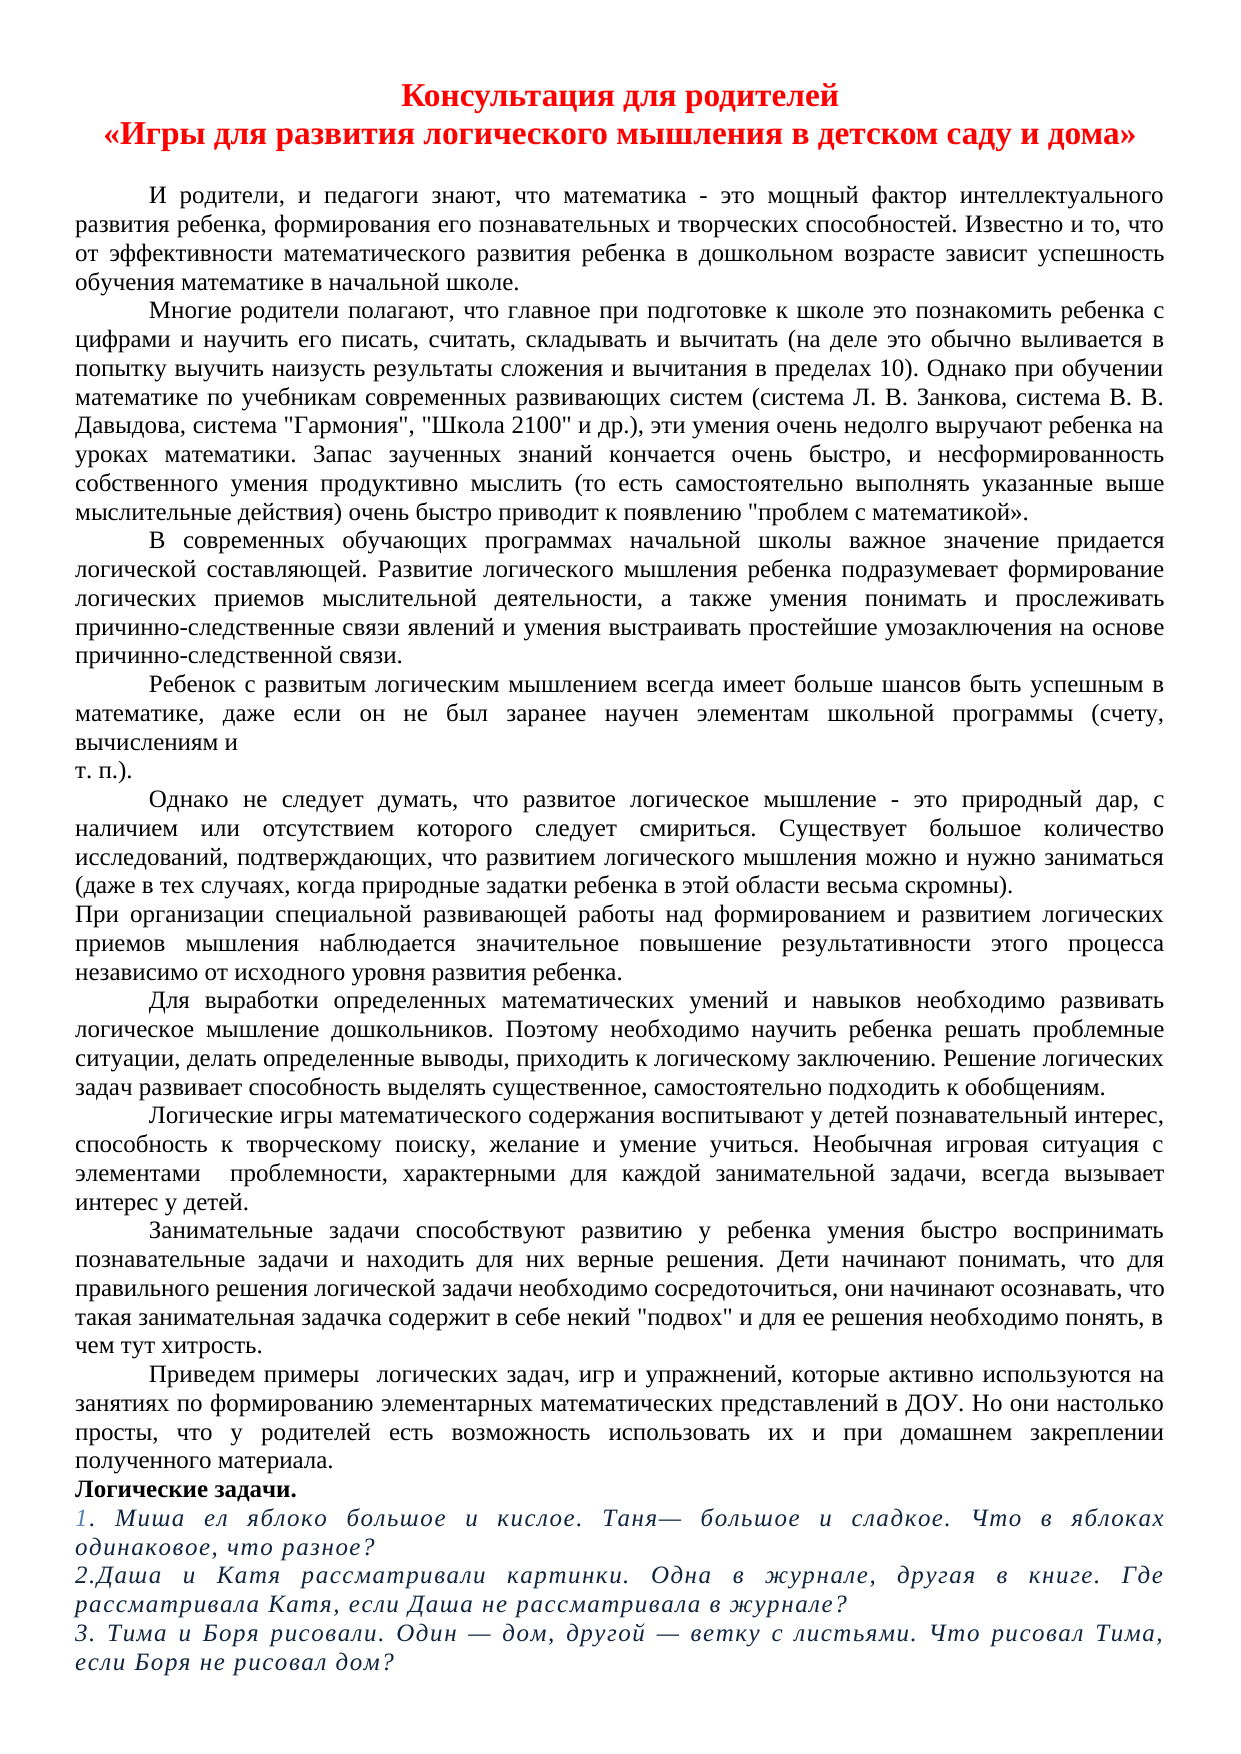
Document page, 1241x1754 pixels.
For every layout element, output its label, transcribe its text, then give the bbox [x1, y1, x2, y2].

text Многие родители полагают, что главное при подготовке к школе это познакомить ребенка с цифрами и научить его писать, считать, складывать и вычитать (на деле это обычно выливается в попытку выучить наизусть результаты сложения и вычитания в пределах 10). Однако при обучении математике по учебникам современных развивающих систем (система Л. В. Занкова, система В. В. Давыдова, система "Гармония", "Школа 2100" и др.), эти умения очень недолго выручают ребенка на уроках математики. Запас заученных знаний кончается очень быстро, и несформированность собственного умения продуктивно мыслить (то есть самостоятельно выполнять указанные выше мыслительные действия) очень быстро приводит к появлению "проблем с математикой». [75, 295, 1165, 525]
subtitle 3. Тима и Боря рисовали. Один — дом, другой — ветку с листьями. Что рисовал Тима, если Боря не рисовал дом? [75, 1618, 1165, 1675]
text И родители, и педагоги знают, что математика - это мощный фактор интеллектуального развития ребенка, формирования его познавательных и творческих способностей. Известно и то, что от эффективности математического развития ребенка в дошкольном возрасте зависит успешность обучения математике в начальной школе. [75, 180, 1165, 295]
text Однако не следует думать, что развитое логическое мышление - это природный дар, с наличием или отсутствием которого следует смириться. Существует большое количество исследований, подтверждающих, что развитием логического мышления можно и нужно заниматься (даже в тех случаях, когда природные задатки ребенка в этой области весьма скромны). [75, 784, 1165, 899]
text Логические игры математического содержания воспитывают у детей познавательный интерес, способность к творческому поиску, желание и умение учиться. Необычная игровая ситуация с элементами проблемности, характерными для каждой занимательной задачи, всегда вызывает интерес у детей. [75, 1100, 1165, 1215]
text Консультация для родителей «Игры для развития логического мышления в детском саду и дома» [75, 75, 1165, 152]
text В современных обучающих программах начальной школы важное значение придается логической составляющей. Развитие логического мышления ребенка подразумевает формирование логических приемов мыслительной деятельности, а также умения понимать и прослеживать причинно-следственные связи явлений и умения выстраивать простейшие умозаключения на основе причинно-следственной связи. [75, 525, 1165, 669]
text Для выработки определенных математических умений и навыков необходимо развивать логическое мышление дошкольников. Поэтому необходимо научить ребенка решать проблемные ситуации, делать определенные выводы, приходить к логическому заключению. Решение логических задач развивает способность выделять существенное, самостоятельно подходить к обобщениям. [75, 985, 1165, 1100]
text Приведем примеры логических задач, игр и упражнений, которые активно используются на занятиях по формированию элементарных математических представлений в ДОУ. Но они настолько просты, что у родителей есть возможность использовать их и при домашнем закреплении полученного материала. [75, 1359, 1165, 1474]
text т. п.). [75, 755, 1165, 784]
text Занимательные задачи способствуют развитию у ребенка умения быстро воспринимать познавательные задачи и находить для них верные решения. Дети начинают понимать, что для правильного решения логической задачи необходимо сосредоточиться, они начинают осознавать, что такая занимательная задачка содержит в себе некий "подвох" и для ее решения необходимо понять, в чем тут хитрость. [75, 1215, 1165, 1359]
subtitle 2.Даша и Катя рассматривали картинки. Одна в журнале, другая в книге. Где рассматривала Катя, если Даша не рассматривала в журнале? [75, 1560, 1165, 1618]
text Ребенок с развитым логическим мышлением всегда имеет больше шансов быть успешным в математике, даже если он не был заранее научен элементам школьной программы (счету, вычислениям и [75, 669, 1165, 755]
subtitle 1. Миша ел яблоко большое и кислое. Таня— большое и сладкое. Что в яблоках одинаковое, что разное? [75, 1503, 1165, 1560]
text Логические задачи. [75, 1474, 1165, 1503]
text При организации специальной развивающей работы над формированием и развитием логических приемов мышления наблюдается значительное повышение результативности этого процесса независимо от исходного уровня развития ребенка. [75, 899, 1165, 985]
